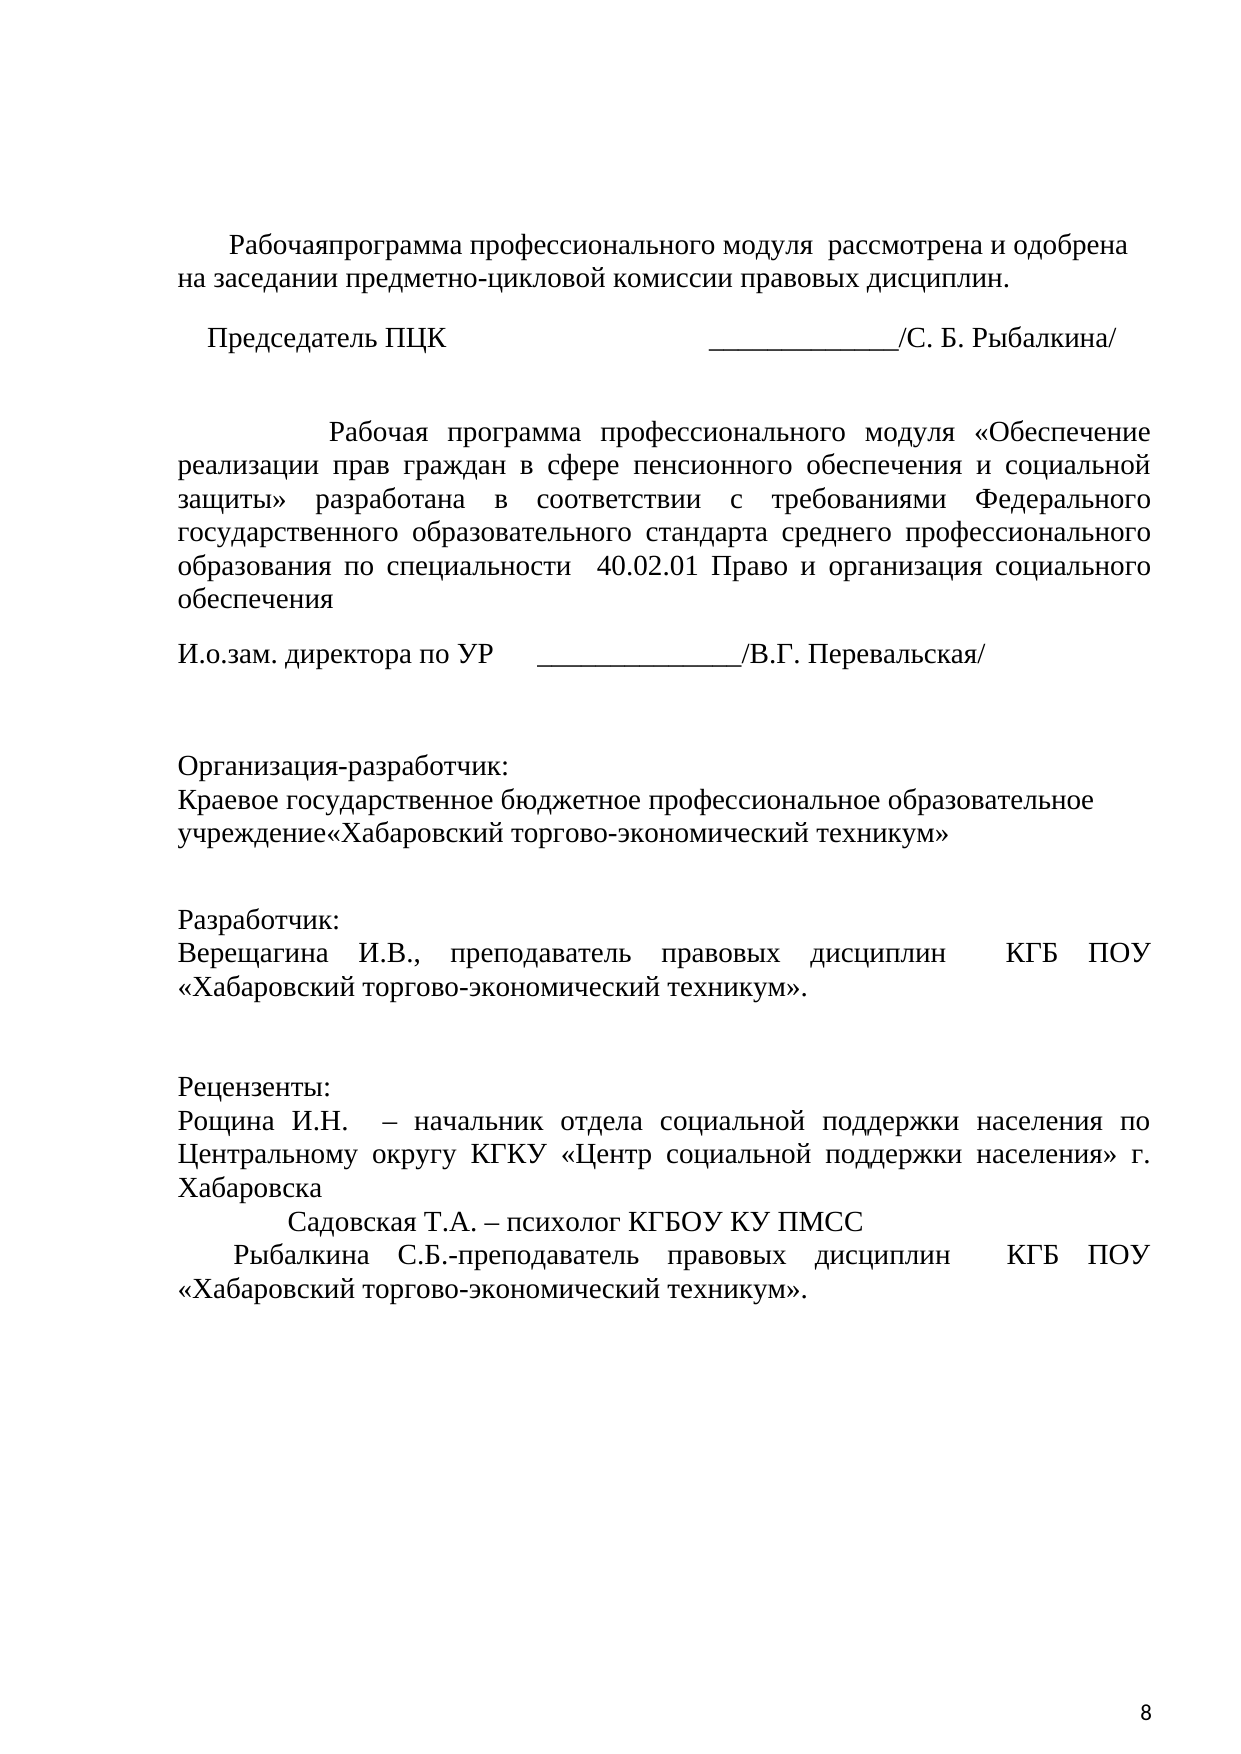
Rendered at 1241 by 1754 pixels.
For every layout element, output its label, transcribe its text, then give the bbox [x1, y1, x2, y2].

text Разработчик: [177, 902, 1152, 935]
text Рабочая программа профессионального модуля «Обеспечение реализации прав граждан в сфере пенсионного обеспечения и социальной защиты» разработана в соответствии с требованиями Федерального государственного образовательного стандарта среднего профессионального образования по специальности 40.02.01 Право и организация социального обеспечения [177, 414, 1152, 615]
text Организация-разработчик: [177, 748, 1152, 782]
text Верещагина И.В., преподаватель правовых дисциплин КГБ ПОУ «Хабаровский торгово-экономический техникум». [177, 935, 1152, 1002]
text Рабочаяпрограмма профессионального модуля рассмотрена и одобрена на заседании предметно-цикловой комиссии правовых дисциплин. [177, 227, 1152, 294]
text Председатель ПЦК _____________/С. Б. Рыбалкина/ [177, 320, 1152, 354]
text Рощина И.Н. – начальник отдела социальной поддержки населения по Центральному округу КГКУ «Центр социальной поддержки населения» г. Хабаровска [177, 1103, 1152, 1204]
text Краевое государственное бюджетное профессиональное образовательное учреждение«Хабаровский торгово-экономический техникум» [177, 782, 1152, 849]
text И.о.зам. директора по УР ______________/В.Г. Перевальская/ [177, 636, 1152, 669]
text Рыбалкина С.Б.-преподаватель правовых дисциплин КГБ ПОУ «Хабаровский торгово-экономический техникум». [177, 1237, 1152, 1304]
text Рецензенты: [177, 1069, 1152, 1103]
text Садовская Т.А. – психолог КГБОУ КУ ПМСС [177, 1204, 1152, 1237]
